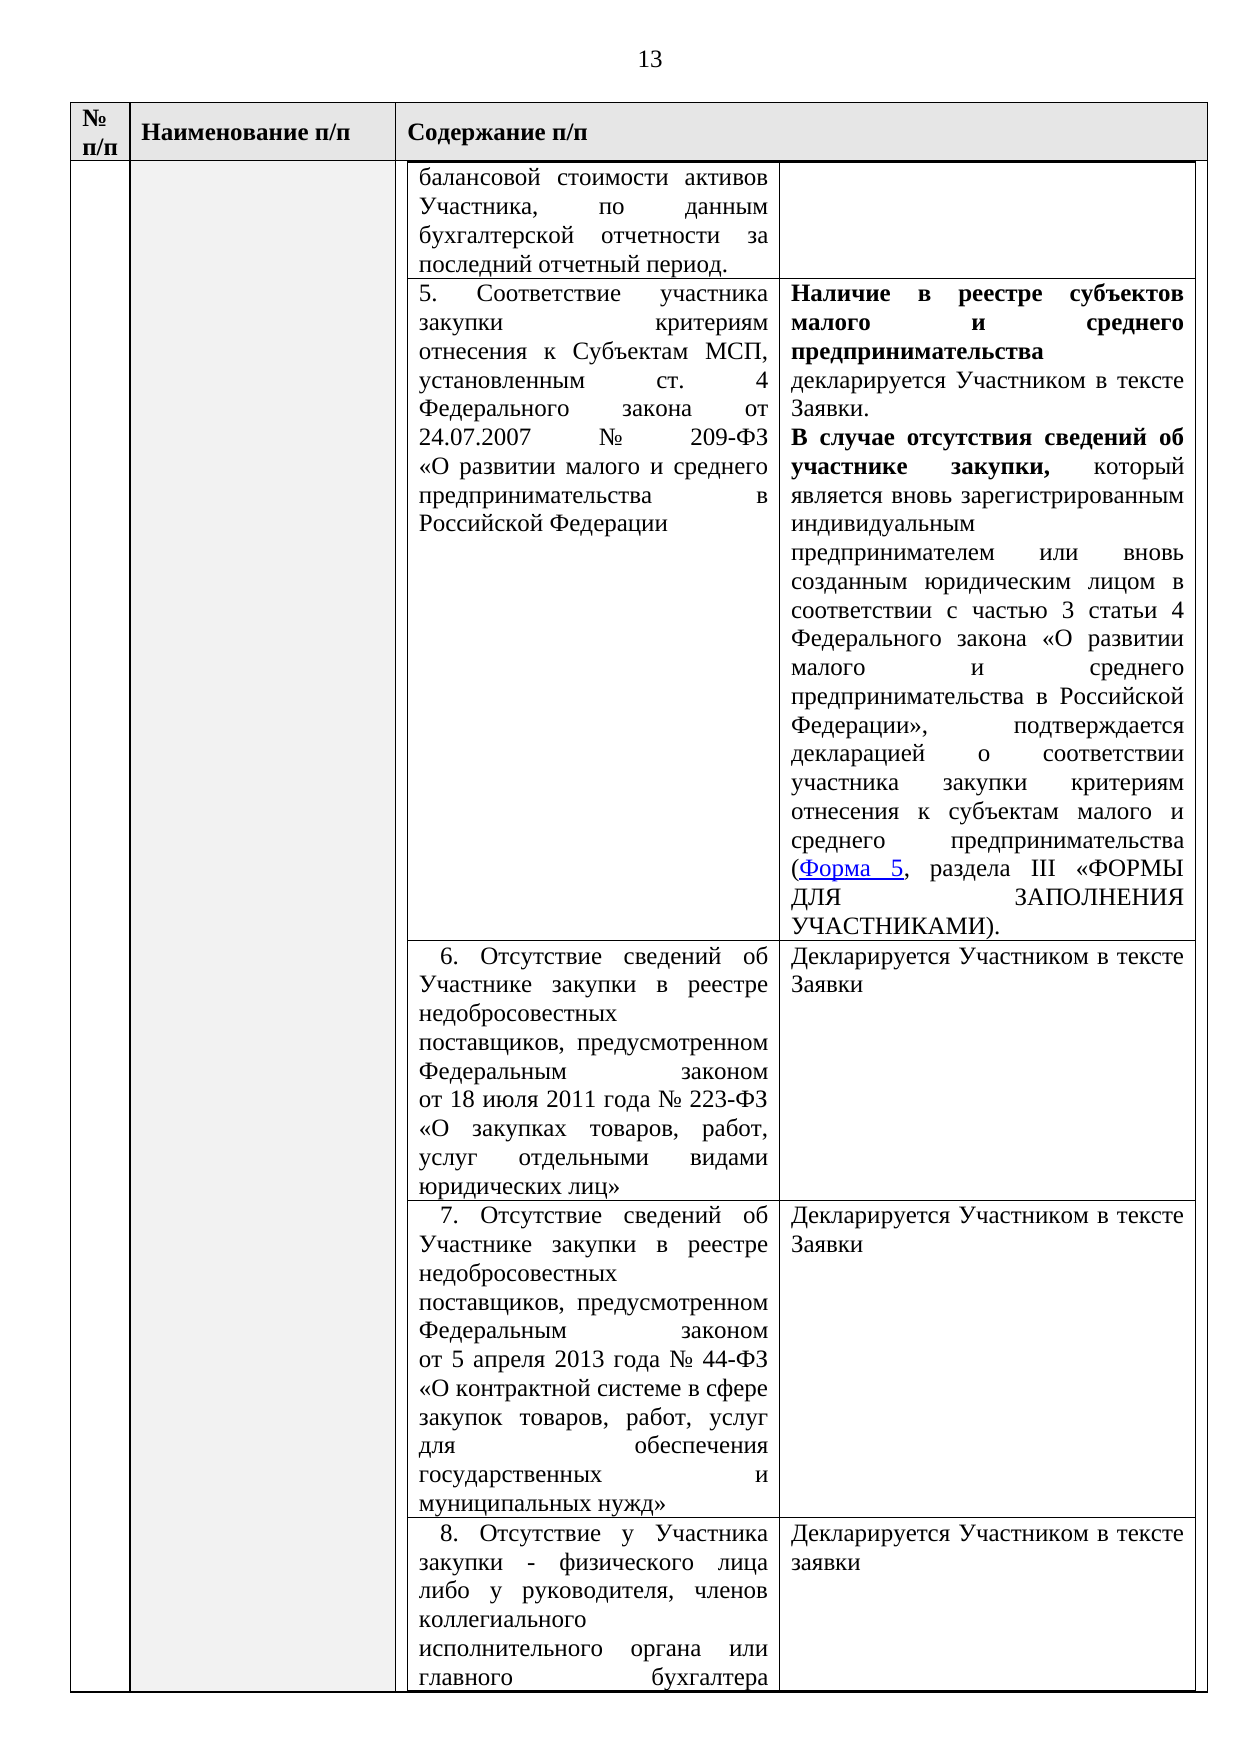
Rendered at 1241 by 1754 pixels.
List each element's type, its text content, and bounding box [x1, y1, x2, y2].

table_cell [408, 163, 779, 278]
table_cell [780, 163, 1195, 278]
table_header Наименование п/п [131, 103, 395, 160]
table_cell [131, 161, 395, 1691]
table_cell [71, 161, 129, 1691]
table_header № п/п [71, 103, 129, 160]
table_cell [780, 1518, 1195, 1690]
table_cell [396, 161, 407, 1691]
table_header Содержание п/п [396, 103, 1207, 160]
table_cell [408, 1518, 779, 1690]
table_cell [1196, 161, 1207, 1691]
